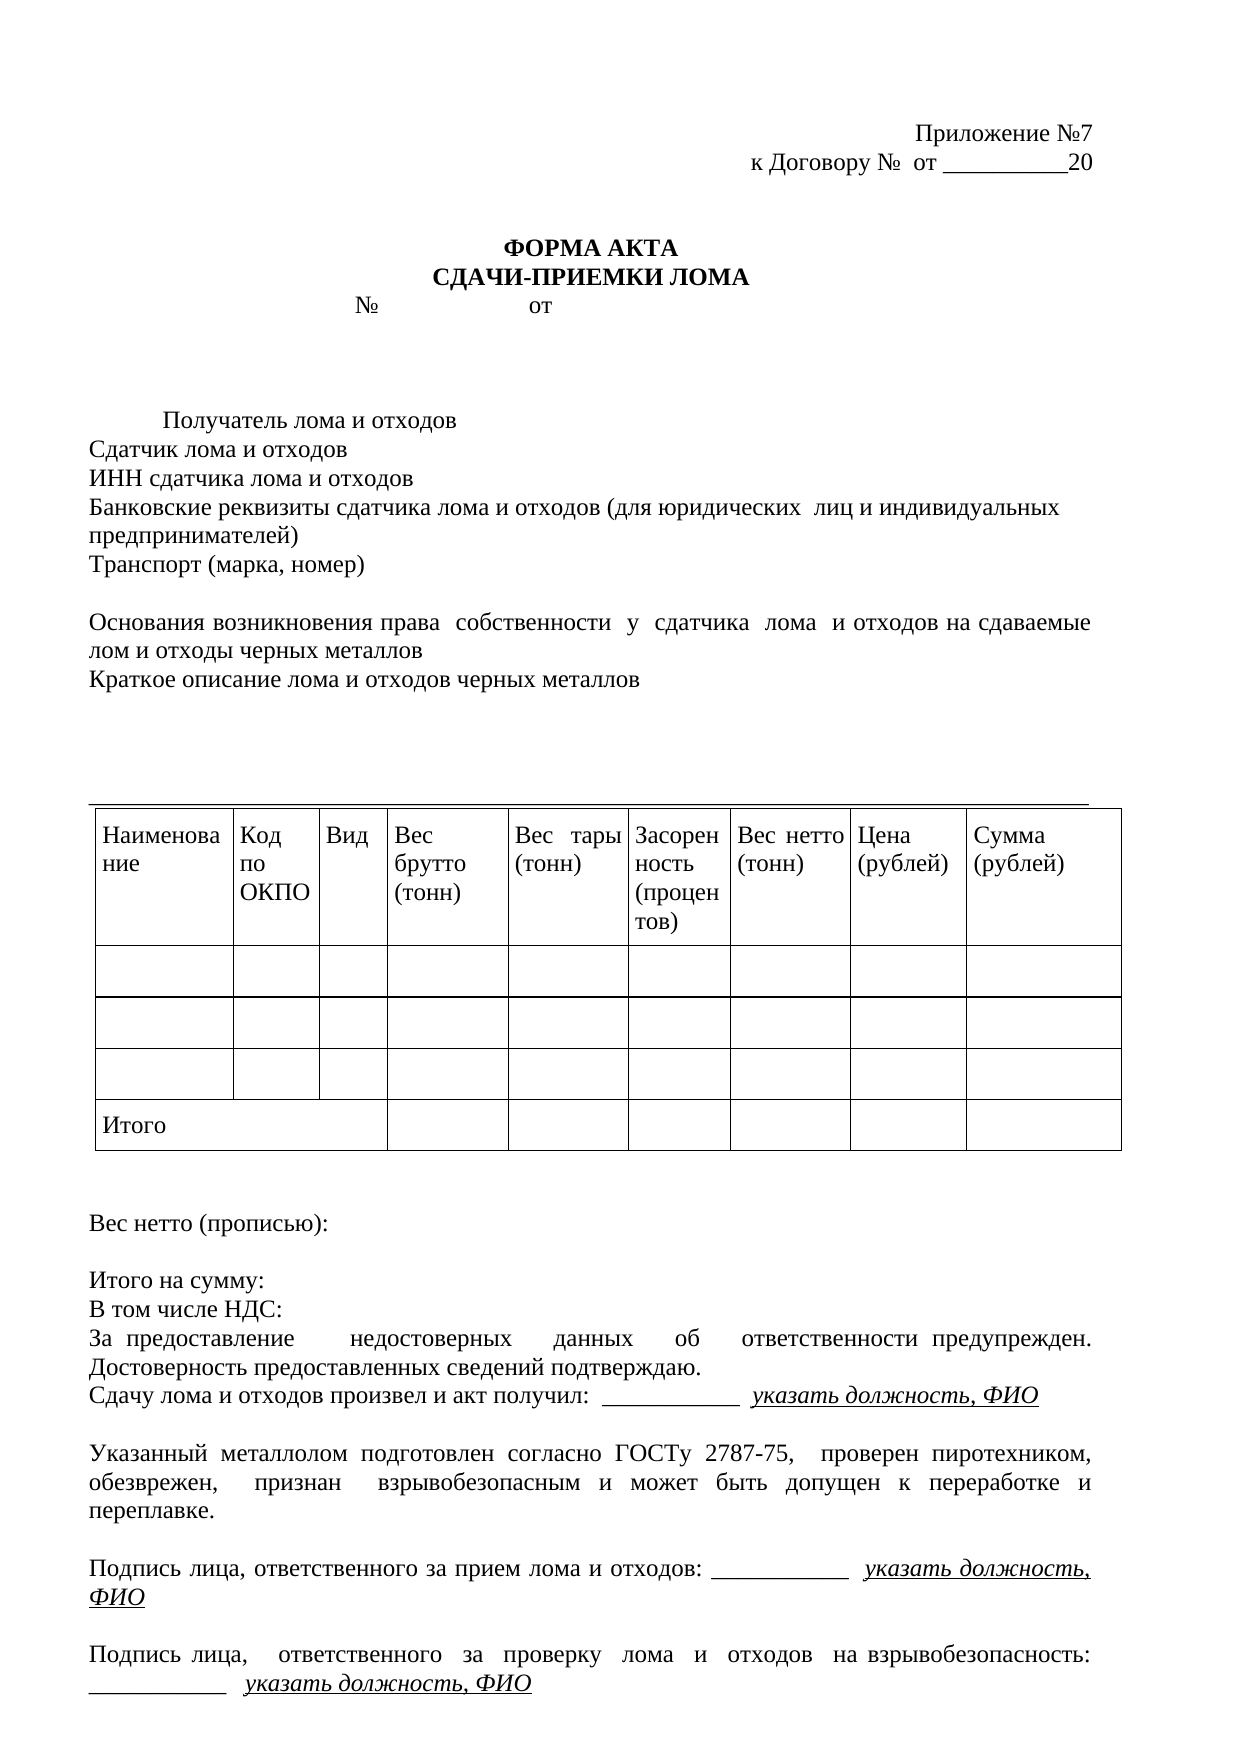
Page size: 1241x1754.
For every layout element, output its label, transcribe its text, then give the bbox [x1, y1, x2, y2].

table_cell [320, 998, 387, 1047]
table_cell [629, 998, 730, 1047]
table_header Вид [320, 809, 387, 945]
table_cell [96, 946, 233, 996]
table_header Вес брутто (тонн) [388, 809, 508, 945]
table_cell [967, 1049, 1121, 1098]
table_cell [629, 1049, 730, 1098]
table_cell Итого [96, 1100, 387, 1149]
text ИНН сдатчика лома и отходов [89, 463, 1093, 492]
table_cell [388, 946, 508, 996]
table_cell [731, 998, 850, 1047]
text Подпись лица, ответственного за прием лома и отходов: ___________ указать должность, ФИО [89, 1553, 1093, 1611]
table_cell [967, 998, 1121, 1047]
table_header Наименование [96, 809, 233, 945]
text Транспорт (марка, номер) [89, 549, 1093, 578]
table_header Засоренность (процентов) [629, 809, 730, 945]
table_cell [234, 946, 319, 996]
table_cell [851, 1049, 966, 1098]
table_cell [731, 1100, 850, 1149]
text Итого на сумму: [89, 1266, 1093, 1294]
table_cell [509, 1100, 628, 1149]
table_cell [388, 998, 508, 1047]
text ФОРМА АКТА [89, 233, 1093, 262]
table_cell [967, 1100, 1121, 1149]
table_cell [629, 1100, 730, 1149]
text Сдатчик лома и отходов [89, 434, 1093, 463]
table_header Вес тары (тонн) [509, 809, 628, 945]
text Сдачу лома и отходов произвел и акт получил: ___________ указать должность, ФИО [89, 1381, 1093, 1409]
text Вес нетто (прописью): [89, 1208, 1093, 1237]
table_header Код по ОКПО [234, 809, 319, 945]
table_cell [96, 998, 233, 1047]
text СДАЧИ-ПРИЕМКИ ЛОМА [89, 262, 1093, 291]
table_cell [851, 998, 966, 1047]
table_cell [320, 946, 387, 996]
text № от [89, 291, 1093, 319]
text Основания возникновения права собственности у сдатчика лома и отходов на сдаваемые лом и отходы черных металлов [89, 607, 1093, 664]
text Краткое описание лома и отходов черных металлов [89, 664, 1093, 693]
text Подпись лица, ответственного за проверку лома и отходов на взрывобезопасность: ___________ указать должность, ФИО [89, 1639, 1093, 1697]
text За предоставление недостоверных данных об ответственности предупрежден. Достоверность предоставленных сведений подтверждаю. [89, 1323, 1093, 1381]
table_header Сумма (рублей) [967, 809, 1121, 945]
table_cell [851, 1100, 966, 1149]
text ________________________________________________________________________________ [89, 751, 1093, 808]
text Указанный металлолом подготовлен согласно ГОСТу 2787-75, проверен пиротехником, обезврежен, признан взрывобезопасным и может быть допущен к переработке и переплавке. [89, 1438, 1093, 1524]
table_cell [320, 1049, 387, 1098]
table_cell [731, 946, 850, 996]
text к Договору № от __________20 [89, 147, 1093, 176]
table_cell [234, 998, 319, 1047]
table_cell [509, 946, 628, 996]
table_header Вес нетто (тонн) [731, 809, 850, 945]
table_cell [731, 1049, 850, 1098]
text Получатель лома и отходов [89, 406, 1093, 434]
text В том числе НДС: [89, 1294, 1093, 1323]
table_cell [967, 946, 1121, 996]
table_cell [509, 998, 628, 1047]
table_cell [388, 1049, 508, 1098]
text Приложение №7 [89, 118, 1093, 147]
table_cell [388, 1100, 508, 1149]
table_cell [509, 1049, 628, 1098]
text Банковские реквизиты сдатчика лома и отходов (для юридических лиц и индивидуальных предпринимателей) [89, 492, 1093, 549]
table_cell [851, 946, 966, 996]
table_cell [234, 1049, 319, 1098]
table_cell [629, 946, 730, 996]
table_header Цена (рублей) [851, 809, 966, 945]
table_cell [96, 1049, 233, 1098]
